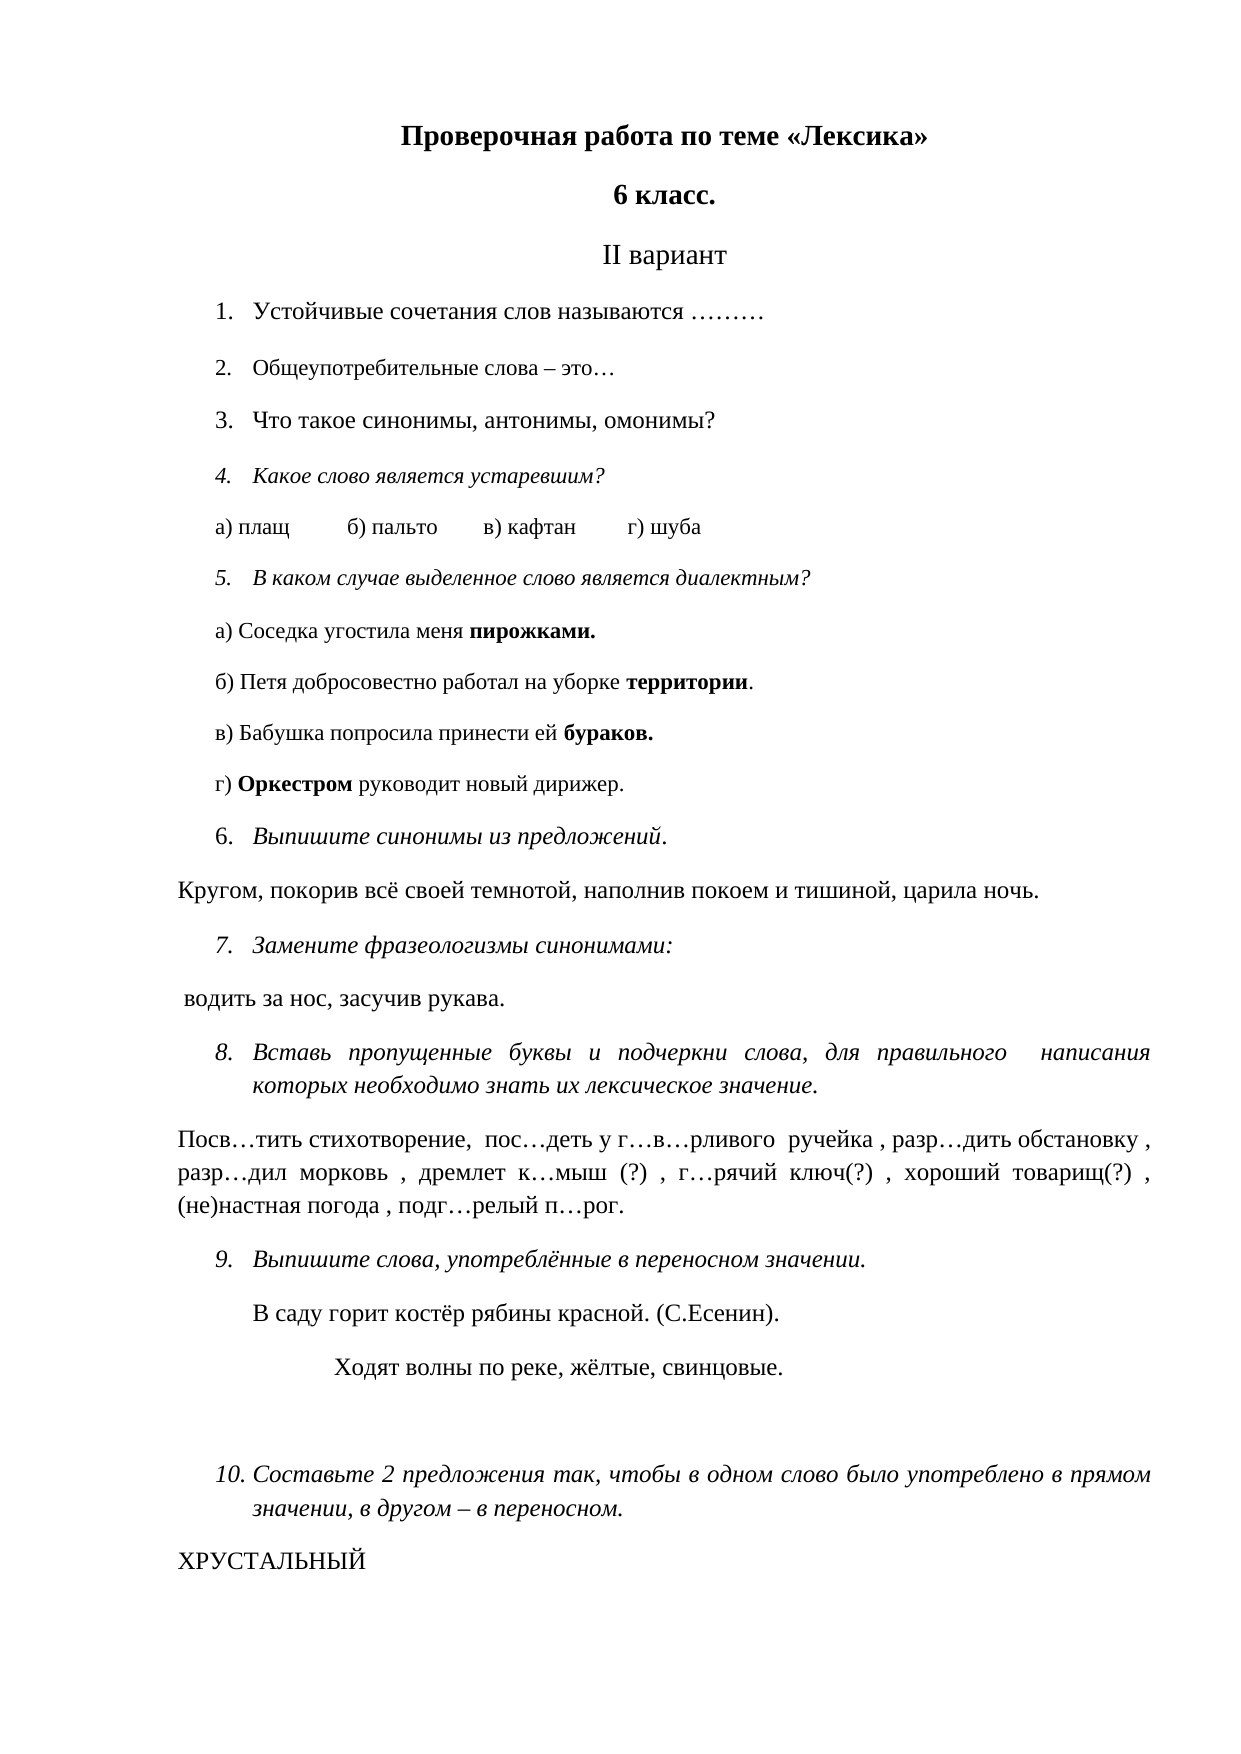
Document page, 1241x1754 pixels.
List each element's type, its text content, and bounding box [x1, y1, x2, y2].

text Посв…тить стихотворение, пос…деть у г…в…рливого ручейка , разр…дить обстановку , разр…дил морковь , дремлет к…мыш (?) , г…рячий ключ(?) , хороший товарищ(?) , (не)настная погода , подг…релый п…рог. [177, 1124, 1152, 1219]
list Выпишите слова, употреблённые в переносном значении. [215, 1244, 1152, 1273]
list Устойчивые сочетания слов называются ……… [215, 296, 1152, 325]
text б) Петя добросовестно работал на уборке территории. [215, 668, 1152, 694]
list Что такое синонимы, антонимы, омонимы? [215, 405, 1152, 433]
text ХРУСТАЛЬНЫЙ [177, 1546, 1152, 1575]
text в) Бабушка попросила принести ей бураков. [215, 719, 1152, 746]
list Замените фразеологизмы синонимами: [215, 930, 1152, 958]
text Кругом, покорив всё своей темнотой, наполнив покоем и тишиной, царила ночь. [177, 875, 1152, 904]
text Ходят волны по реке, жёлтые, свинцовые. [177, 1352, 1152, 1381]
text водить за нос, засучив рукава. [177, 983, 1152, 1012]
list В каком случае выделенное слово является диалектным? [215, 564, 1152, 591]
list Вставь пропущенные буквы и подчеркни слова, для правильного написания которых необходимо знать их лексическое значение. [215, 1037, 1152, 1099]
text II вариант [177, 237, 1152, 270]
text Проверочная работа по теме «Лексика» [177, 118, 1152, 152]
text г) Оркестром руководит новый дирижер. [215, 770, 1152, 797]
text 6 класс. [177, 177, 1152, 211]
text а) Соседка угостила меня пирожками. [215, 617, 1152, 643]
list Общеупотребительные слова – это… [215, 354, 1152, 380]
list Составьте 2 предложения так, чтобы в одном слово было употреблено в прямом значении, в другом – в переносном. [215, 1459, 1152, 1521]
text В саду горит костёр рябины красной. (С.Есенин). [252, 1298, 1152, 1327]
list Какое слово является устаревшим? [215, 462, 1152, 489]
list Выпишите синонимы из предложений. [215, 821, 1152, 850]
text а) плащ б) пальто в) кафтан г) шуба [215, 513, 1152, 540]
